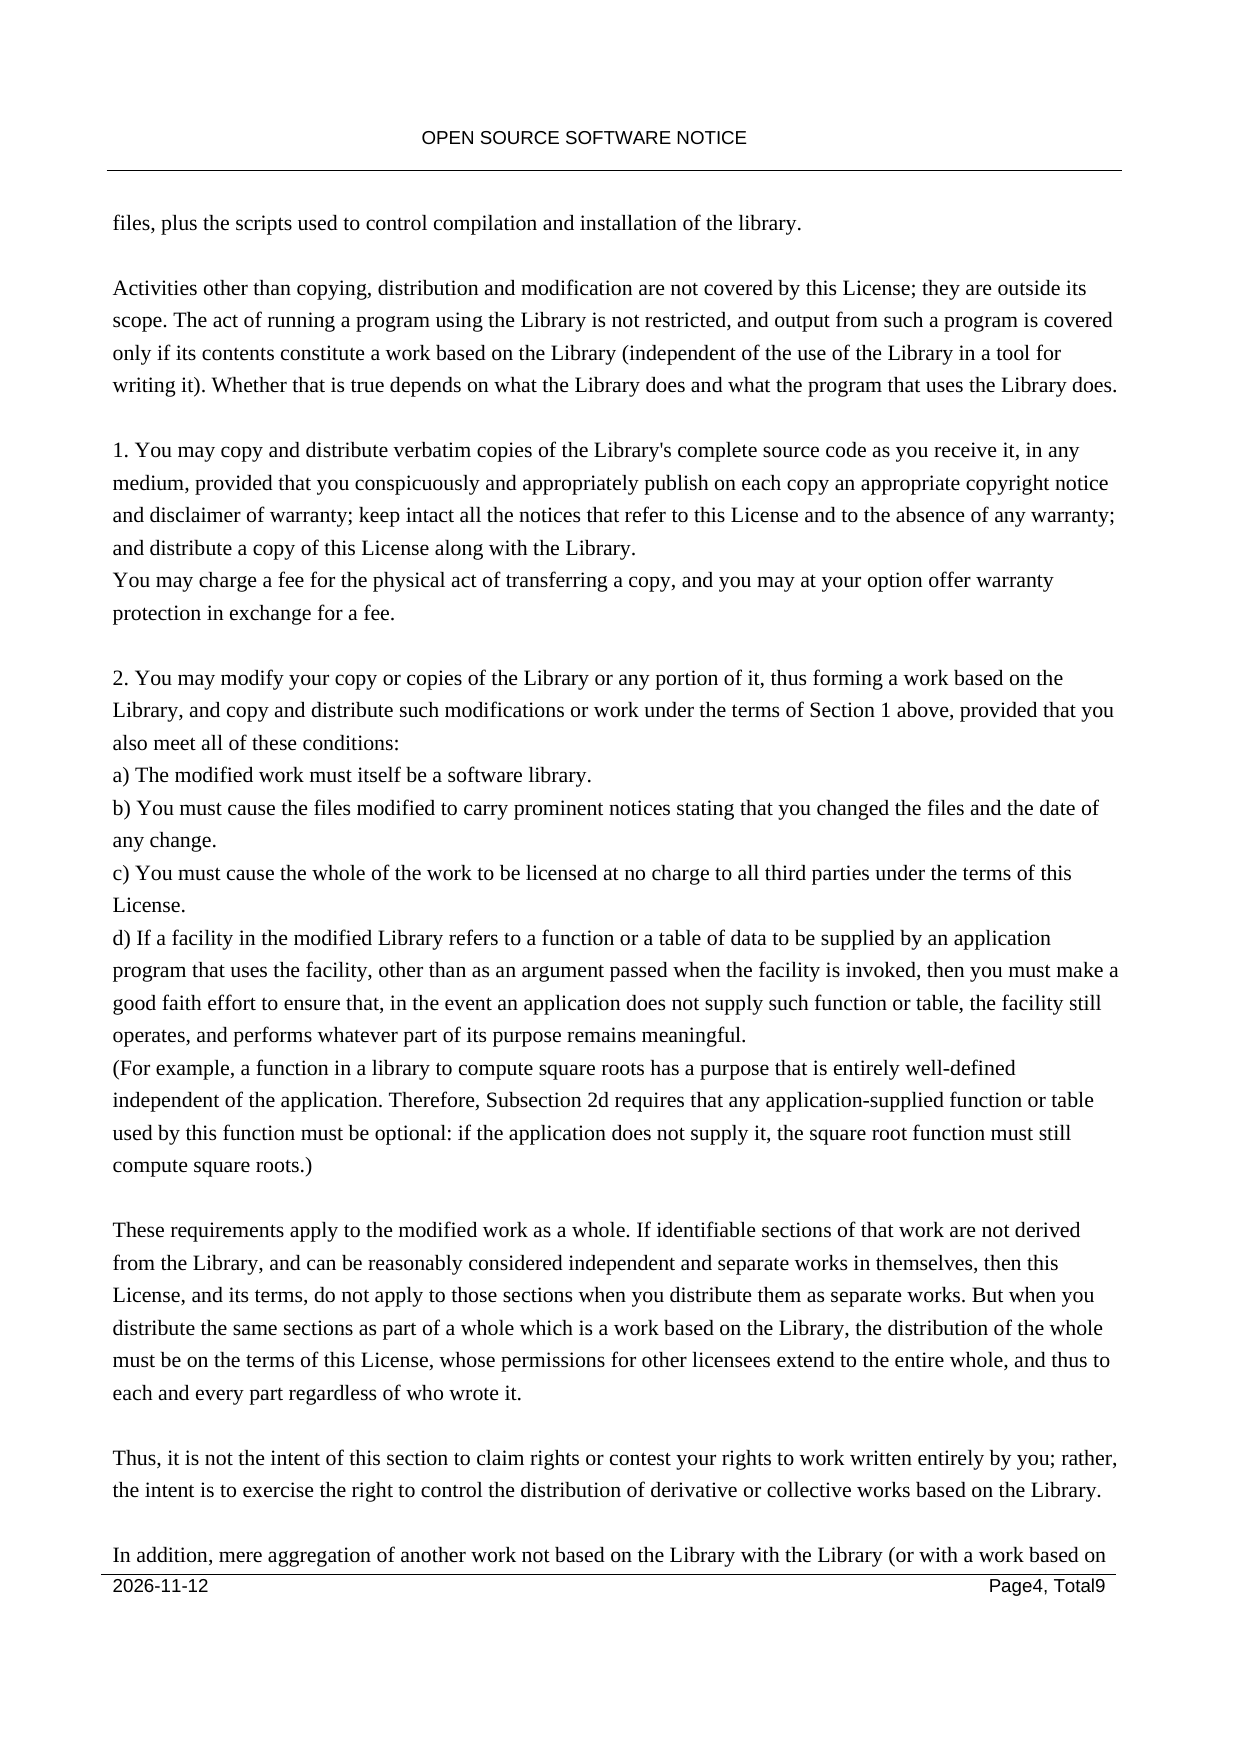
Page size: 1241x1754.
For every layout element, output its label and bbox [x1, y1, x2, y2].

text [112, 206, 1128, 1571]
